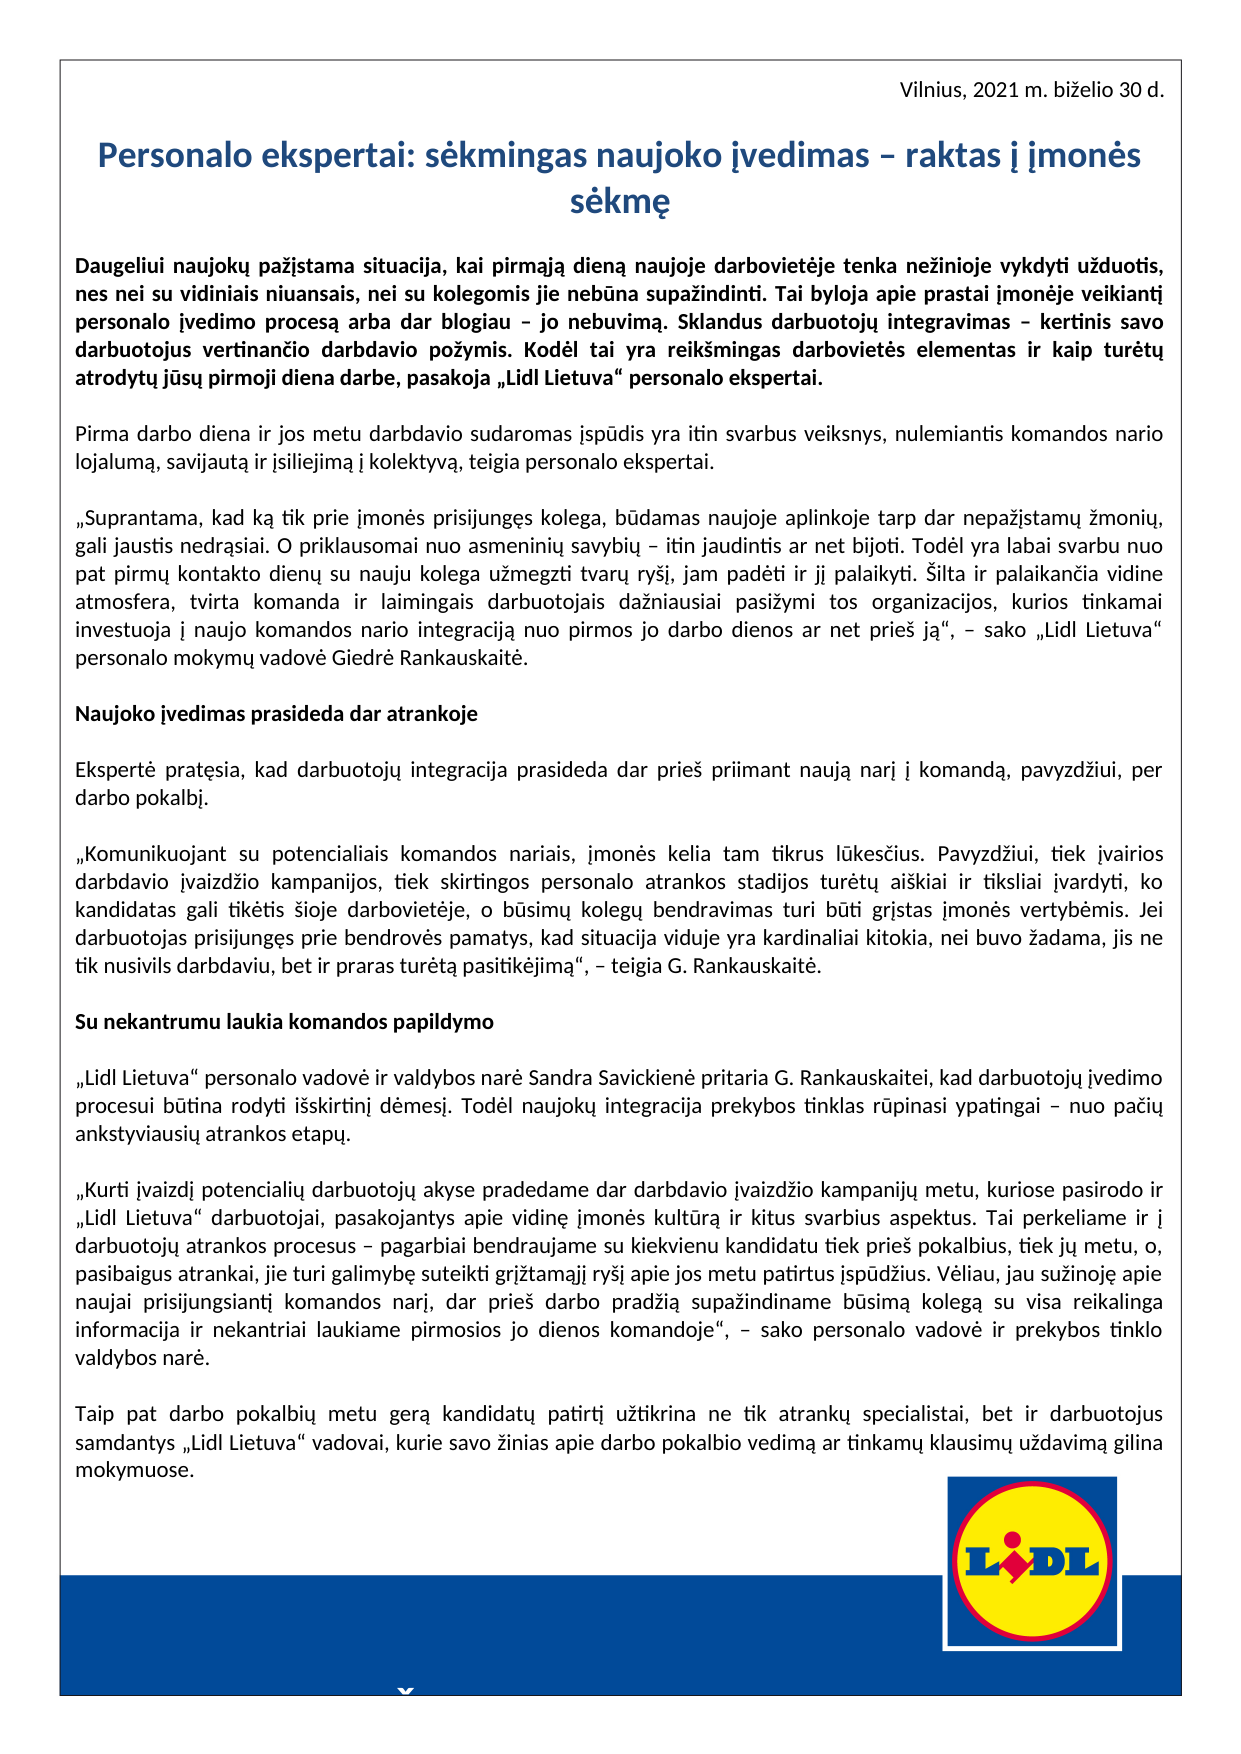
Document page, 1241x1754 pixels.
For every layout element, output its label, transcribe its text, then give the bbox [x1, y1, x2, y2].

text Vilnius, 2021 m. biželio 30 d. [75, 75, 1165, 103]
text Personalo ekspertai: sėkmingas naujoko įvedimas – raktas į įmonės sėkmę [75, 131, 1165, 223]
text Naujoko įvedimas prasideda dar atrankoje [75, 699, 1165, 727]
picture [0, 0, 1241, 1754]
text Pirma darbo diena ir jos metu darbdavio sudaromas įspūdis yra itin svarbus veiksnys, nulemiantis komandos nario lojalumą, savijautą ir įsiliejimą į kolektyvą, teigia personalo ekspertai. [75, 419, 1165, 475]
text „Kurti įvaizdį potencialių darbuotojų akyse pradedame dar darbdavio įvaizdžio kampanijų metu, kuriose pasirodo ir „Lidl Lietuva“ darbuotojai, pasakojantys apie vidinę įmonės kultūrą ir kitus svarbius aspektus. Tai perkeliame ir į darbuotojų atrankos procesus – pagarbiai bendraujame su kiekvienu kandidatu tiek prieš pokalbius, tiek jų metu, o, pasibaigus atrankai, jie turi galimybę suteikti grįžtamąjį ryšį apie jos metu patirtus įspūdžius. Vėliau, jau sužinoję apie naujai prisijungsiantį komandos narį, dar prieš darbo pradžią supažindiname būsimą kolegą su visa reikalinga informacija ir nekantriai laukiame pirmosios jo dienos komandoje“, – sako personalo vadovė ir prekybos tinklo valdybos narė. [75, 1175, 1165, 1372]
text „Lidl Lietuva“ personalo vadovė ir valdybos narė Sandra Savickienė pritaria G. Rankauskaitei, kad darbuotojų įvedimo procesui būtina rodyti išskirtinį dėmesį. Todėl naujokų integracija prekybos tinklas rūpinasi ypatingai – nuo pačių ankstyviausių atrankos etapų. [75, 1063, 1165, 1147]
text Taip pat darbo pokalbių metu gerą kandidatų patirtį užtikrina ne tik atrankų specialistai, bet ir darbuotojus samdantys „Lidl Lietuva“ vadovai, kurie savo žinias apie darbo pokalbio vedimą ar tinkamų klausimų uždavimą gilina mokymuose. [75, 1399, 1165, 1484]
text Ekspertė pratęsia, kad darbuotojų integracija prasideda dar prieš priimant naują narį į komandą, pavyzdžiui, per darbo pokalbį. [75, 755, 1165, 811]
text Su nekantrumu laukia komandos papildymo [75, 1007, 1165, 1035]
text Daugeliui naujokų pažįstama situacija, kai pirmąją dieną naujoje darbovietėje tenka nežinioje vykdyti užduotis, nes nei su vidiniais niuansais, nei su kolegomis jie nebūna supažindinti. Tai byloja apie prastai įmonėje veikiantį personalo įvedimo procesą arba dar blogiau – jo nebuvimą. Sklandus darbuotojų integravimas – kertinis savo darbuotojus vertinančio darbdavio požymis. Kodėl tai yra reikšmingas darbovietės elementas ir kaip turėtų atrodytų jūsų pirmoji diena darbe, pasakoja „Lidl Lietuva“ personalo ekspertai. [75, 251, 1165, 391]
text „Komunikuojant su potencialiais komandos nariais, įmonės kelia tam tikrus lūkesčius. Pavyzdžiui, tiek įvairios darbdavio įvaizdžio kampanijos, tiek skirtingos personalo atrankos stadijos turėtų aiškiai ir tiksliai įvardyti, ko kandidatas gali tikėtis šioje darbovietėje, o būsimų kolegų bendravimas turi būti grįstas įmonės vertybėmis. Jei darbuotojas prisijungęs prie bendrovės pamatys, kad situacija viduje yra kardinaliai kitokia, nei buvo žadama, jis ne tik nusivils darbdaviu, bet ir praras turėtą pasitikėjimą“, – teigia G. Rankauskaitė. [75, 839, 1165, 979]
text „Suprantama, kad ką tik prie įmonės prisijungęs kolega, būdamas naujoje aplinkoje tarp dar nepažįstamų žmonių, gali jaustis nedrąsiai. O priklausomai nuo asmeninių savybių – itin jaudintis ar net bijoti. Todėl yra labai svarbu nuo pat pirmų kontakto dienų su nauju kolega užmegzti tvarų ryšį, jam padėti ir jį palaikyti. Šilta ir palaikančia vidine atmosfera, tvirta komanda ir laimingais darbuotojais dažniausiai pasižymi tos organizacijos, kurios tinkamai investuoja į naujo komandos nario integraciją nuo pirmos jo darbo dienos ar net prieš ją“, – sako „Lidl Lietuva“ personalo mokymų vadovė Giedrė Rankauskaitė. [75, 503, 1165, 671]
